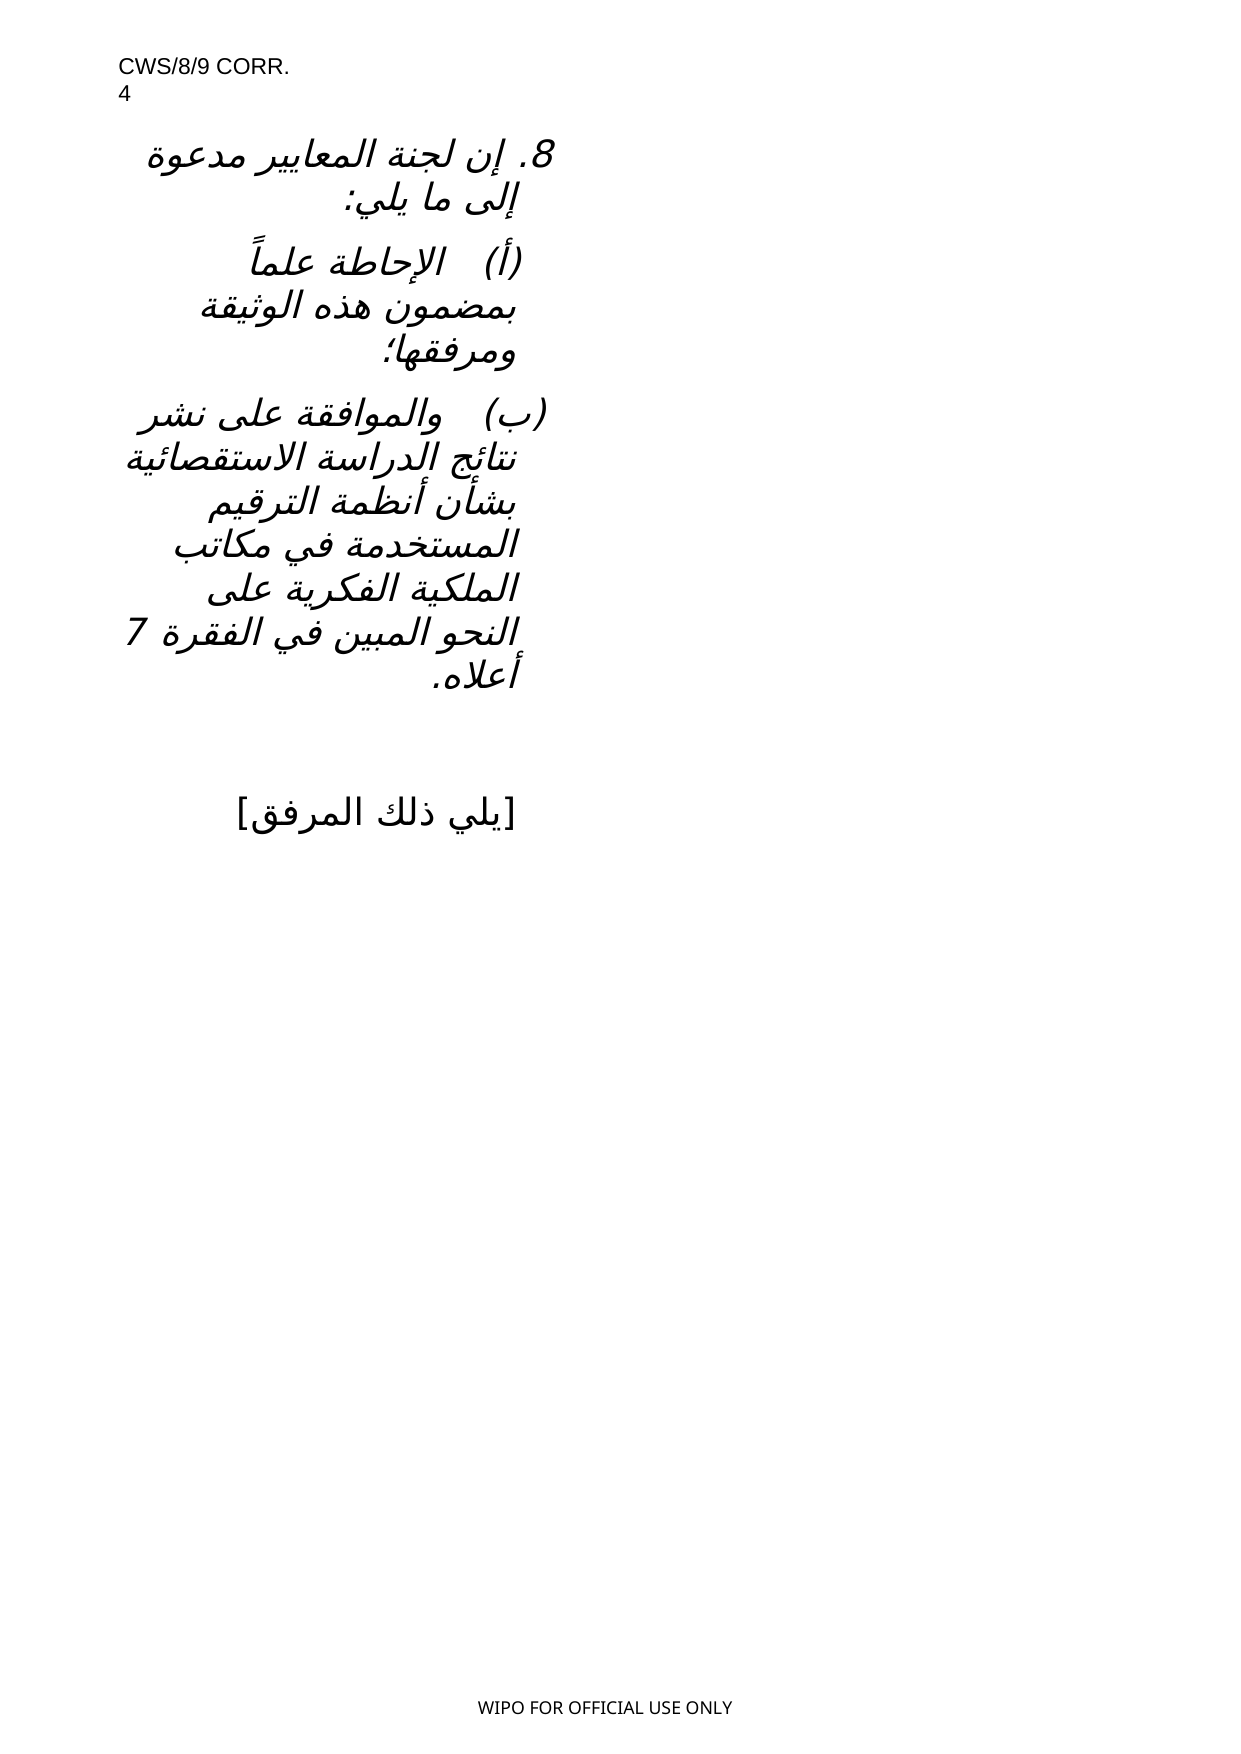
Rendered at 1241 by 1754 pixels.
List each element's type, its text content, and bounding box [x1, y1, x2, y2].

text إن لجنة المعايير مدعوة إلى ما يلي: [118, 132, 516, 219]
list الإحاطة علماً بمضمون هذه الوثيقة ومرفقها؛ [118, 240, 516, 371]
text [يلي ذلك المرفق] [118, 790, 516, 834]
list والموافقة على نشر نتائج الدراسة الاستقصائية بشأن أنظمة الترقيم المستخدمة في مكاتب الملكية الفكرية على النحو المبين في الفقرة 7 أعلاه. [118, 392, 516, 698]
